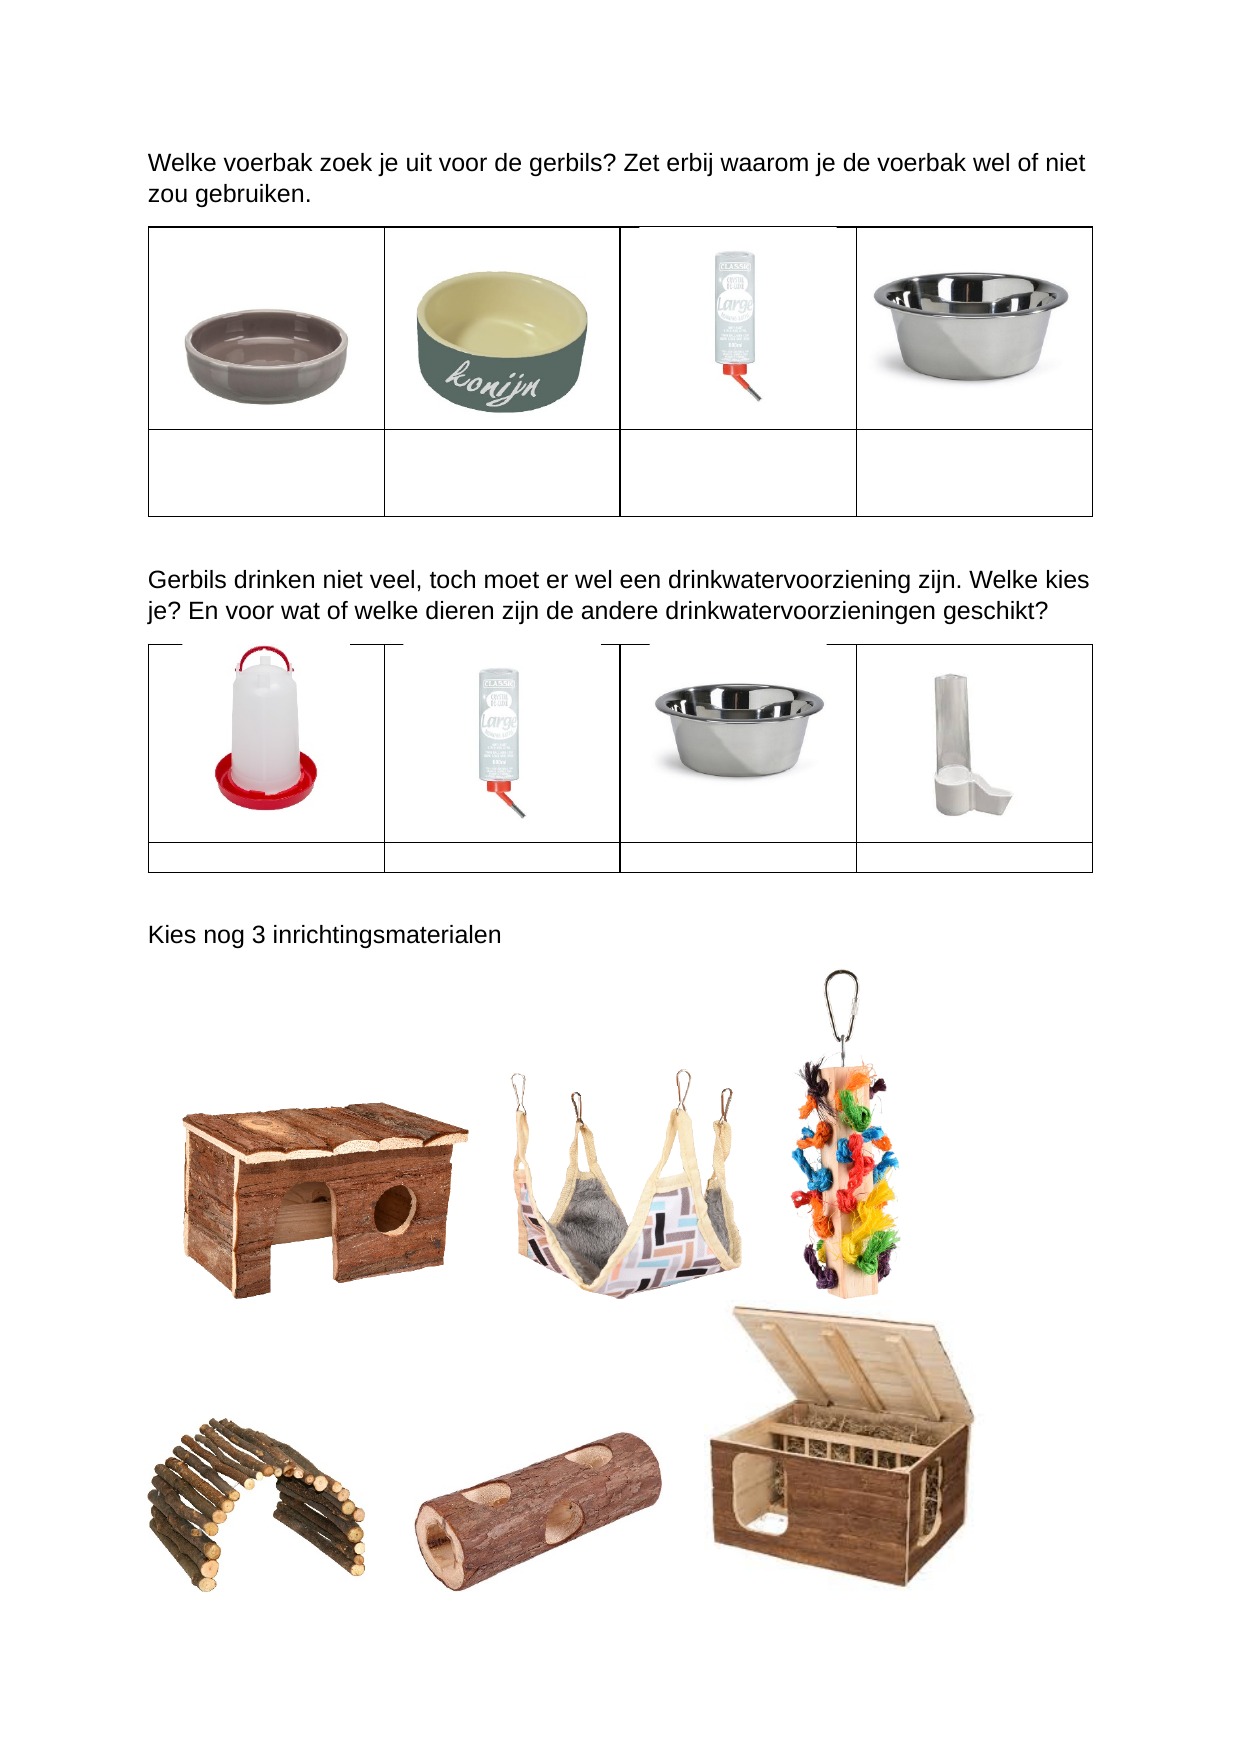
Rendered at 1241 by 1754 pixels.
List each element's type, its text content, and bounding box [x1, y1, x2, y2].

table_header [149, 645, 384, 842]
picture [182, 644, 350, 812]
table_cell [621, 430, 856, 516]
table_header [149, 228, 384, 429]
table_cell [385, 430, 619, 516]
table_header [601, 645, 619, 842]
picture [649, 644, 827, 822]
table_cell [857, 430, 1092, 516]
table_header [621, 645, 856, 842]
picture [180, 285, 353, 429]
table_cell [857, 843, 1092, 872]
text Welke voerbak zoek je uit voor de gerbils? Zet erbij waarom je de voerbak wel of niet zou gebruiken. [148, 148, 1093, 207]
picture [510, 1069, 742, 1299]
picture [147, 1418, 365, 1592]
picture [639, 227, 837, 425]
picture [182, 1102, 469, 1299]
text Kies nog 3 inrichtingsmaterialen [148, 921, 1093, 949]
picture [413, 1431, 663, 1592]
table_cell [149, 843, 384, 872]
table_header [621, 228, 856, 429]
picture [790, 968, 901, 1299]
table_header [857, 228, 1092, 429]
table_header [385, 645, 403, 842]
text Gerbils drinken niet veel, toch moet er wel een drinkwatervoorziening zijn. Welke kies je? En voor wat of welke dieren zijn de andere drinkwatervoorzieningen geschikt? [148, 565, 1093, 624]
table_cell [385, 843, 619, 872]
table_header [857, 645, 1092, 842]
picture [403, 644, 601, 842]
picture [416, 256, 588, 423]
table_header [385, 228, 619, 429]
table_cell [149, 430, 384, 516]
picture [867, 256, 1072, 398]
table_cell [621, 843, 856, 872]
